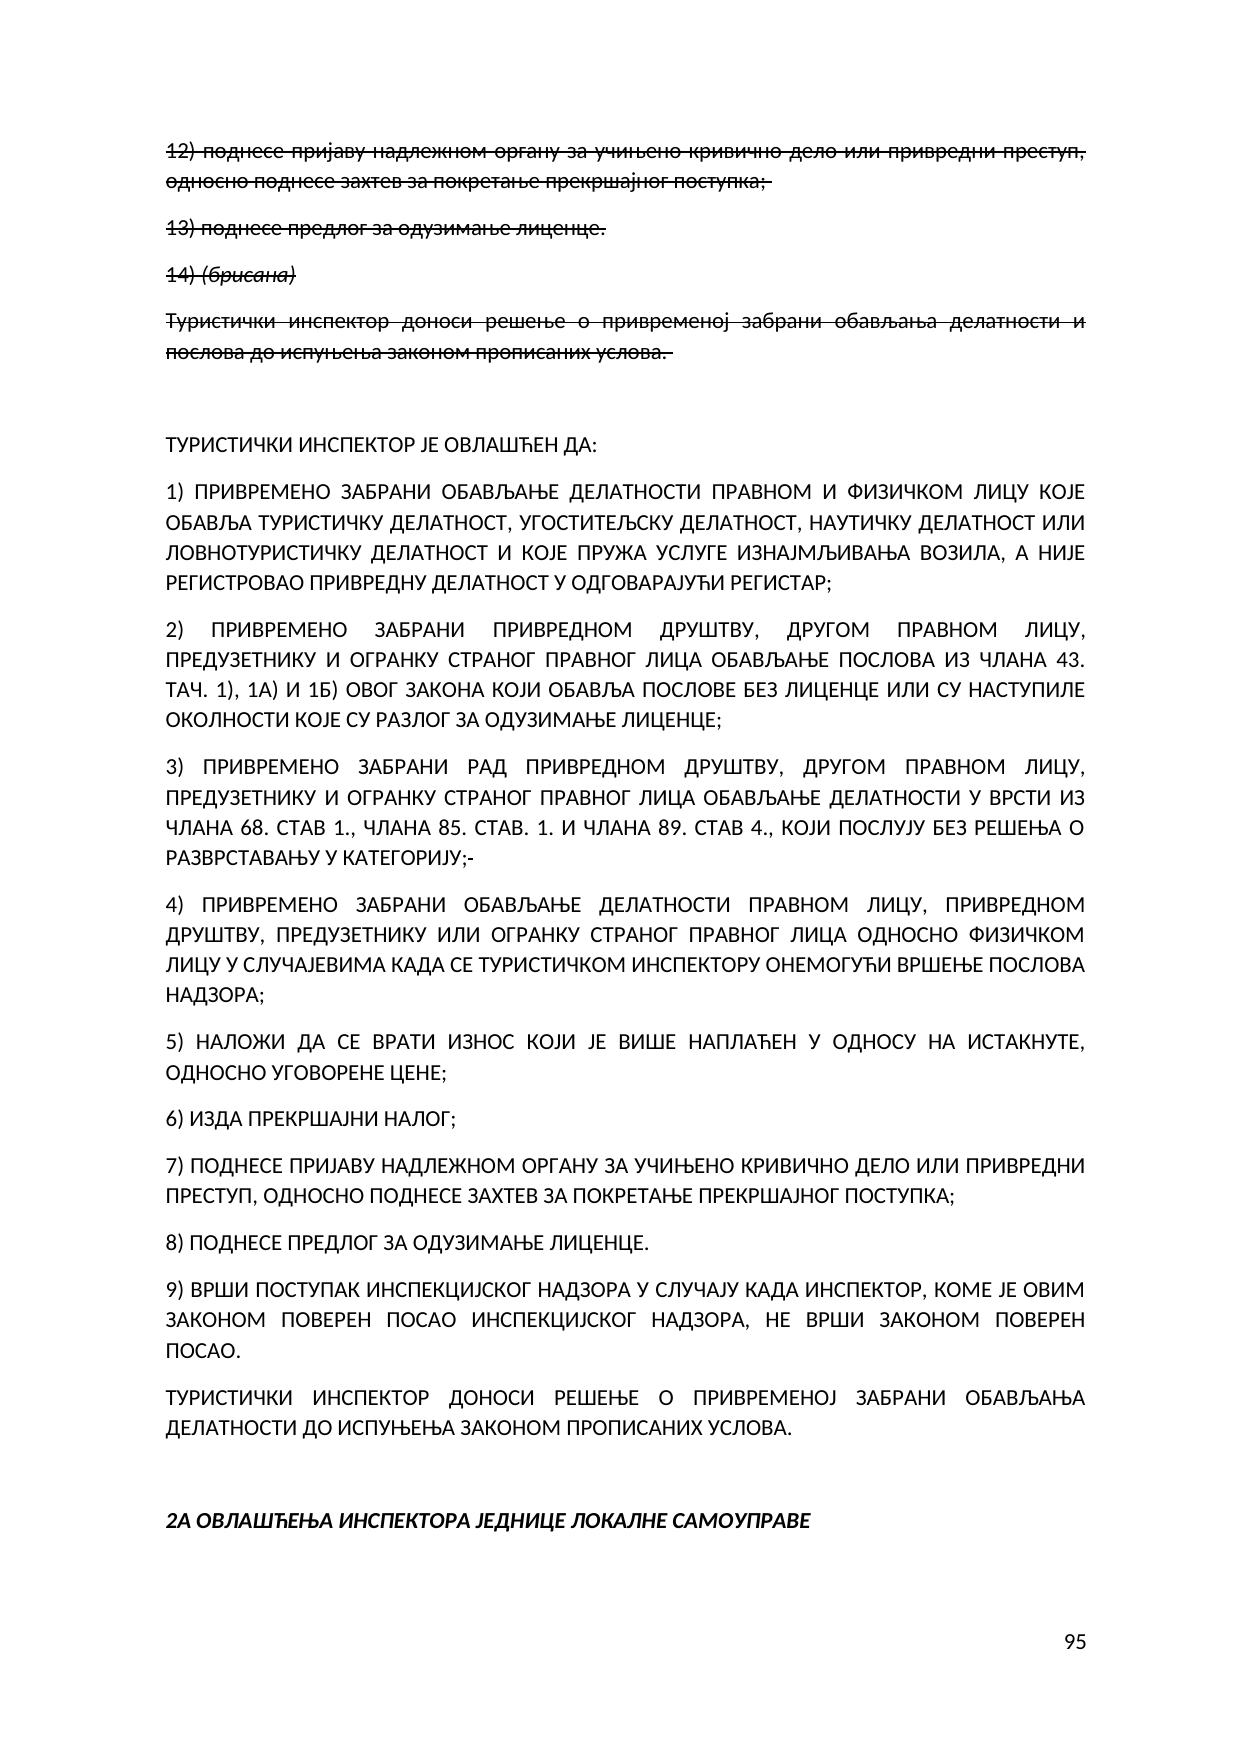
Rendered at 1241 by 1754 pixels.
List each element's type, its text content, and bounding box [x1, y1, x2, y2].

text 3) ПРИВРЕМЕНО ЗАБРАНИ РАД ПРИВРЕДНОМ ДРУШТВУ, ДРУГОМ ПРАВНОМ ЛИЦУ, ПРЕДУЗЕТНИКУ И ОГРАНКУ СТРАНОГ ПРАВНОГ ЛИЦА ОБАВЉАЊЕ ДЕЛАТНОСТИ У ВРСТИ ИЗ ЧЛАНА 68. СТАВ 1., ЧЛАНА 85. СТАВ. 1. И ЧЛАНА 89. СТАВ 4., КОЈИ ПОСЛУЈУ БЕЗ РЕШЕЊА О РАЗВРСТАВАЊУ У КАТЕГОРИЈУ; [165, 752, 1087, 871]
text 14) (брисана) [165, 260, 1087, 288]
text 4) ПРИВРЕМЕНО ЗАБРАНИ ОБАВЉАЊЕ ДЕЛАТНОСТИ ПРАВНОМ ЛИЦУ, ПРИВРЕДНОМ ДРУШТВУ, ПРЕДУЗЕТНИКУ ИЛИ ОГРАНКУ СТРАНОГ ПРАВНОГ ЛИЦА ОДНОСНО ФИЗИЧКОМ ЛИЦУ У СЛУЧАЈЕВИМА КАДА СЕ ТУРИСТИЧКОМ ИНСПЕКТОРУ ОНЕМОГУЋИ ВРШЕЊЕ ПОСЛОВА НАДЗОРА; [165, 890, 1087, 1009]
text 2А ОВЛАШЋЕЊА ИНСПЕКТОРА ЈЕДНИЦЕ ЛОКАЛНЕ САМОУПРАВЕ [165, 1507, 1087, 1535]
text 13) поднесе предлог за одузимање лиценце. [165, 213, 1087, 241]
text 1) ПРИВРЕМЕНО ЗАБРАНИ ОБАВЉАЊЕ ДЕЛАТНОСТИ ПРАВНОМ И ФИЗИЧКОМ ЛИЦУ КОЈЕ ОБАВЉА ТУРИСТИЧКУ ДЕЛАТНОСТ, УГОСТИТЕЉСКУ ДЕЛАТНОСТ, НАУТИЧКУ ДЕЛАТНОСТ ИЛИ ЛОВНОТУРИСТИЧКУ ДЕЛАТНОСТ И КОЈЕ ПРУЖА УСЛУГЕ ИЗНАЈМЉИВАЊА ВОЗИЛА, А НИЈЕ РЕГИСТРОВАО ПРИВРЕДНУ ДЕЛАТНОСТ У ОДГОВАРАЈУЋИ РЕГИСТАР; [165, 477, 1087, 596]
text ТУРИСТИЧКИ ИНСПЕКТОР ЈЕ ОВЛАШЋЕН ДА: [165, 431, 1087, 459]
text ТУРИСТИЧКИ ИНСПЕКТОР ДОНОСИ РЕШЕЊЕ О ПРИВРЕМЕНОЈ ЗАБРАНИ ОБАВЉАЊА ДЕЛАТНОСТИ ДО ИСПУЊЕЊА ЗАКОНОМ ПРОПИСАНИХ УСЛОВА. [165, 1383, 1087, 1441]
text 5) НАЛОЖИ ДА СЕ ВРАТИ ИЗНОС КОЈИ ЈЕ ВИШЕ НАПЛАЋЕН У ОДНОСУ НА ИСТАКНУТЕ, ОДНОСНО УГОВОРЕНЕ ЦЕНЕ; [165, 1027, 1087, 1086]
text 9) ВРШИ ПОСТУПАК ИНСПЕКЦИЈСКОГ НАДЗОРА У СЛУЧАЈУ КАДА ИНСПЕКТОР, КОМЕ ЈЕ ОВИМ ЗАКОНОМ ПОВЕРЕН ПОСАО ИНСПЕКЦИЈСКОГ НАДЗОРА, НЕ ВРШИ ЗАКОНОМ ПОВЕРЕН ПОСАО. [165, 1275, 1087, 1364]
text 6) ИЗДА ПРЕКРШАЈНИ НАЛОГ; [165, 1104, 1087, 1133]
text Туристички инспектор доноси решење о привременој забрани обављања делатности и послова до испуњења законом прописаних услова. [165, 307, 1087, 365]
text 8) ПОДНЕСЕ ПРЕДЛОГ ЗА ОДУЗИМАЊЕ ЛИЦЕНЦЕ. [165, 1228, 1087, 1257]
text 12) поднесе пријаву надлежном органу за учињено кривично дело или привредни преступ, односно поднесе захтев за покретање прекршајног поступка; [165, 136, 1087, 194]
text 7) ПОДНЕСЕ ПРИЈАВУ НАДЛЕЖНОМ ОРГАНУ ЗА УЧИЊЕНО КРИВИЧНО ДЕЛО ИЛИ ПРИВРЕДНИ ПРЕСТУП, ОДНОСНО ПОДНЕСЕ ЗАХТЕВ ЗА ПОКРЕТАЊЕ ПРЕКРШАЈНОГ ПОСТУПКА; [165, 1151, 1087, 1210]
text 2) ПРИВРЕМЕНО ЗАБРАНИ ПРИВРЕДНОМ ДРУШТВУ, ДРУГОМ ПРАВНОМ ЛИЦУ, ПРЕДУЗЕТНИКУ И ОГРАНКУ СТРАНОГ ПРАВНОГ ЛИЦА ОБАВЉАЊЕ ПОСЛОВА ИЗ ЧЛАНА 43. ТАЧ. 1), 1А) И 1Б) ОВОГ ЗАКОНА КОЈИ ОБАВЉА ПОСЛОВЕ БЕЗ ЛИЦЕНЦЕ ИЛИ СУ НАСТУПИЛЕ ОКОЛНОСТИ КОЈЕ СУ РАЗЛОГ ЗА ОДУЗИМАЊЕ ЛИЦЕНЦЕ; [165, 615, 1087, 734]
